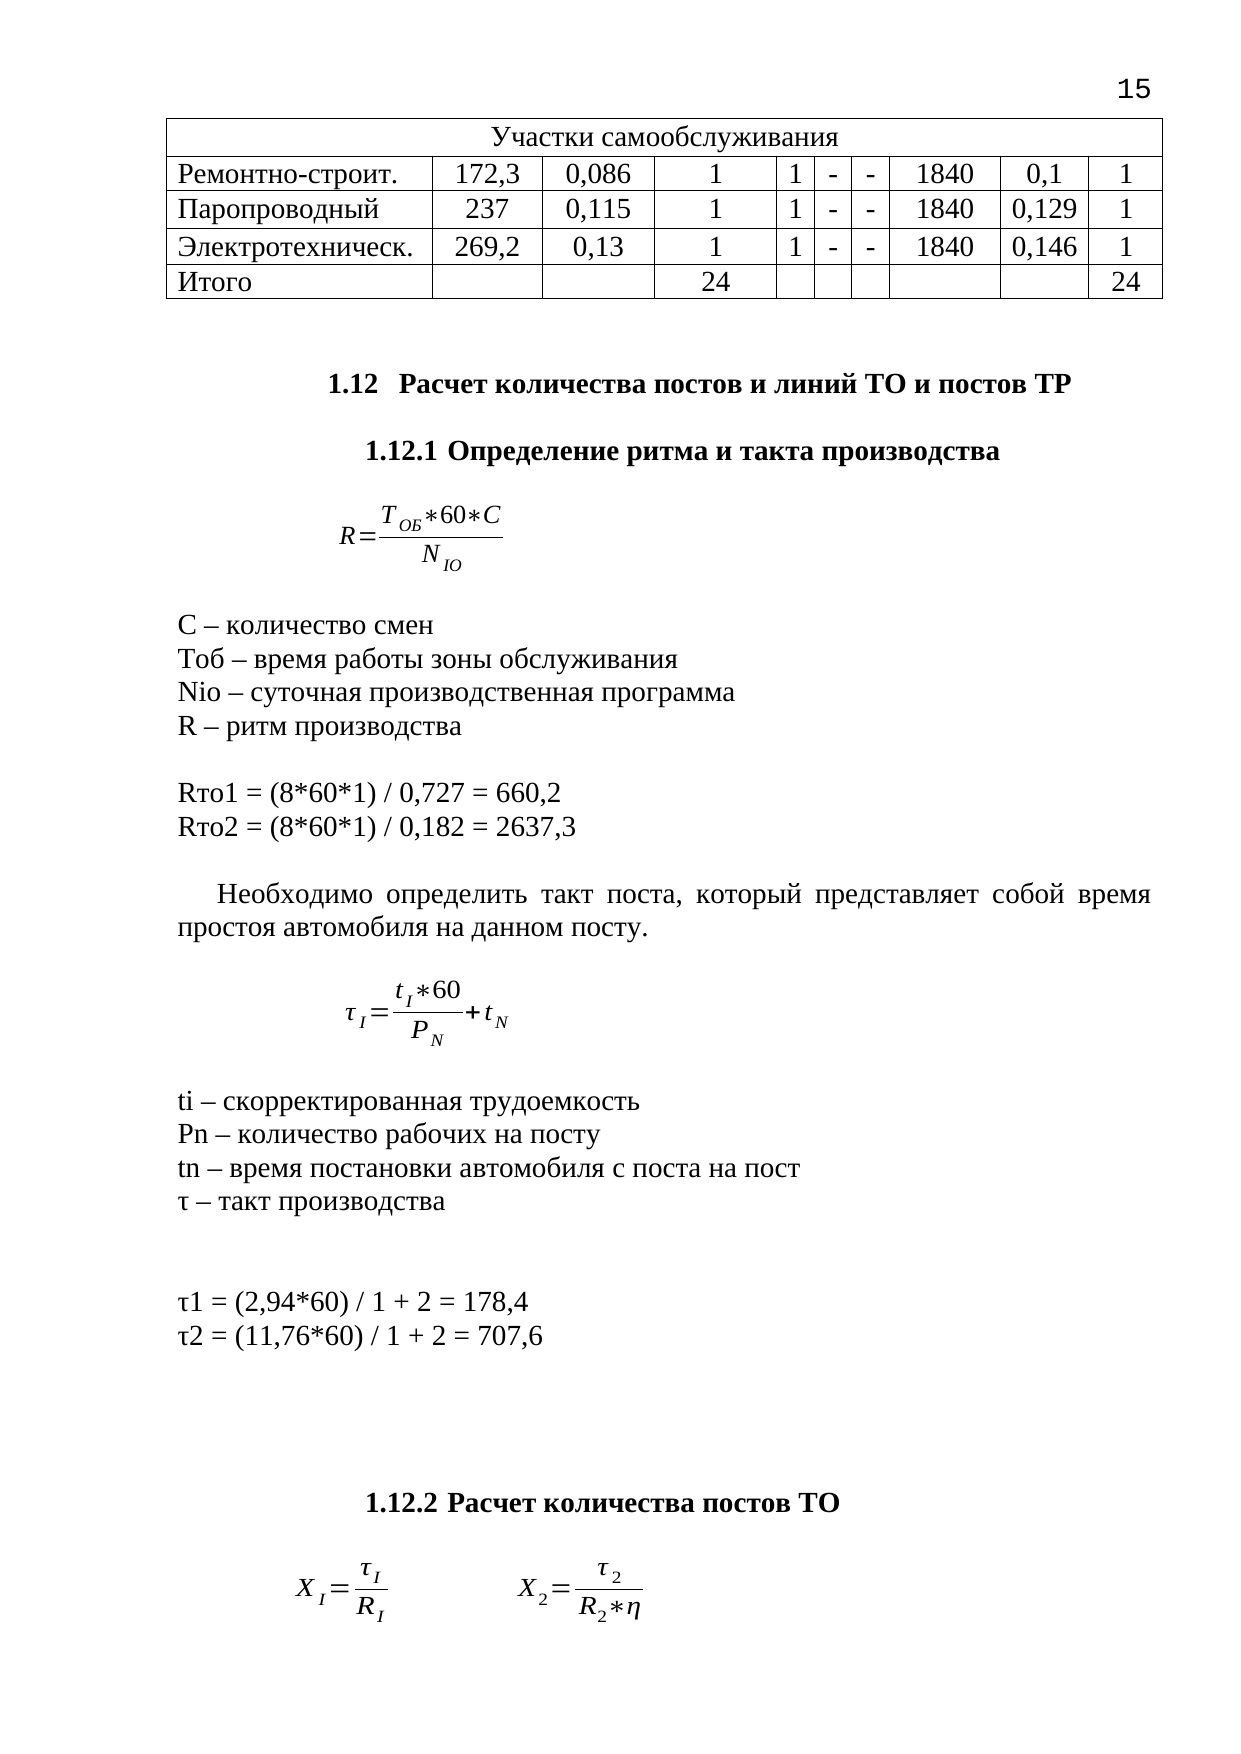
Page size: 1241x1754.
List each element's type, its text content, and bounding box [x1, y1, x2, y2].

table_cell - [815, 191, 851, 228]
table_cell 0,13 [543, 229, 654, 263]
table_cell 24 [655, 265, 776, 298]
table_cell - [815, 157, 851, 190]
table_cell 269,2 [433, 229, 542, 263]
table_cell [543, 265, 654, 298]
table_cell 1 [777, 191, 814, 228]
text Nio – суточная производственная программа [177, 674, 1152, 708]
table_cell Участки самообслуживания [167, 119, 1162, 156]
table_cell 1 [655, 157, 776, 190]
table_cell 1 [1089, 157, 1162, 190]
text Необходимо определить такт поста, который представляет собой время простоя автомобиля на данном посту. [177, 876, 1152, 943]
table_cell 237 [433, 191, 542, 228]
text τ – такт производства [177, 1183, 1152, 1217]
table_cell [777, 265, 814, 298]
table_cell 1 [777, 229, 814, 263]
table_cell 24 [1089, 265, 1162, 298]
table_cell 1840 [890, 191, 1000, 228]
text Рn – количество рабочих на посту [177, 1116, 1152, 1150]
text Rто1 = (8*60*1) / 0,727 = 660,2 [177, 775, 1152, 809]
table_cell 1840 [890, 229, 1000, 263]
text tn – время постановки автомобиля с поста на пост [177, 1150, 1152, 1183]
table_cell 0,115 [543, 191, 654, 228]
text τ2 = (11,76*60) / 1 + 2 = 707,6 [177, 1318, 1152, 1351]
table_cell 1 [777, 157, 814, 190]
table_cell [433, 265, 542, 298]
table_cell - [815, 229, 851, 263]
table_cell - [852, 229, 889, 263]
text Rто2 = (8*60*1) / 0,182 = 2637,3 [177, 809, 1152, 842]
list Расчет количества постов и линий ТО и постов ТР [327, 366, 1152, 400]
table_cell 1 [655, 229, 776, 263]
table_cell 172,3 [433, 157, 542, 190]
text τ1 = (2,94*60) / 1 + 2 = 178,4 [177, 1284, 1152, 1318]
table_cell - [852, 157, 889, 190]
table_cell 0,086 [543, 157, 654, 190]
table_cell 0,1 [1001, 157, 1088, 190]
table_cell [1001, 265, 1088, 298]
text R – ритм производства [177, 708, 1152, 742]
table_cell 0,146 [1001, 229, 1088, 263]
table_cell - [852, 191, 889, 228]
table_cell Паропроводный [167, 191, 432, 228]
table_cell Ремонтно-строит. [167, 157, 432, 190]
table_cell Итого [167, 265, 432, 298]
table_cell 1 [1089, 191, 1162, 228]
table_cell [852, 265, 889, 298]
table_cell 1840 [890, 157, 1000, 190]
table_cell 1 [655, 191, 776, 228]
table_cell [890, 265, 1000, 298]
list Определение ритма и такта производства [365, 433, 1152, 467]
table_cell Электротехническ. [167, 229, 432, 263]
text ti – скорректированная трудоемкость [177, 1083, 1152, 1116]
list Расчет количества постов ТО [365, 1485, 1152, 1519]
text С – количество смен [177, 607, 1152, 641]
text Тоб – время работы зоны обслуживания [177, 641, 1152, 674]
table_cell 1 [1089, 229, 1162, 263]
table_cell [815, 265, 851, 298]
table_cell 0,129 [1001, 191, 1088, 228]
